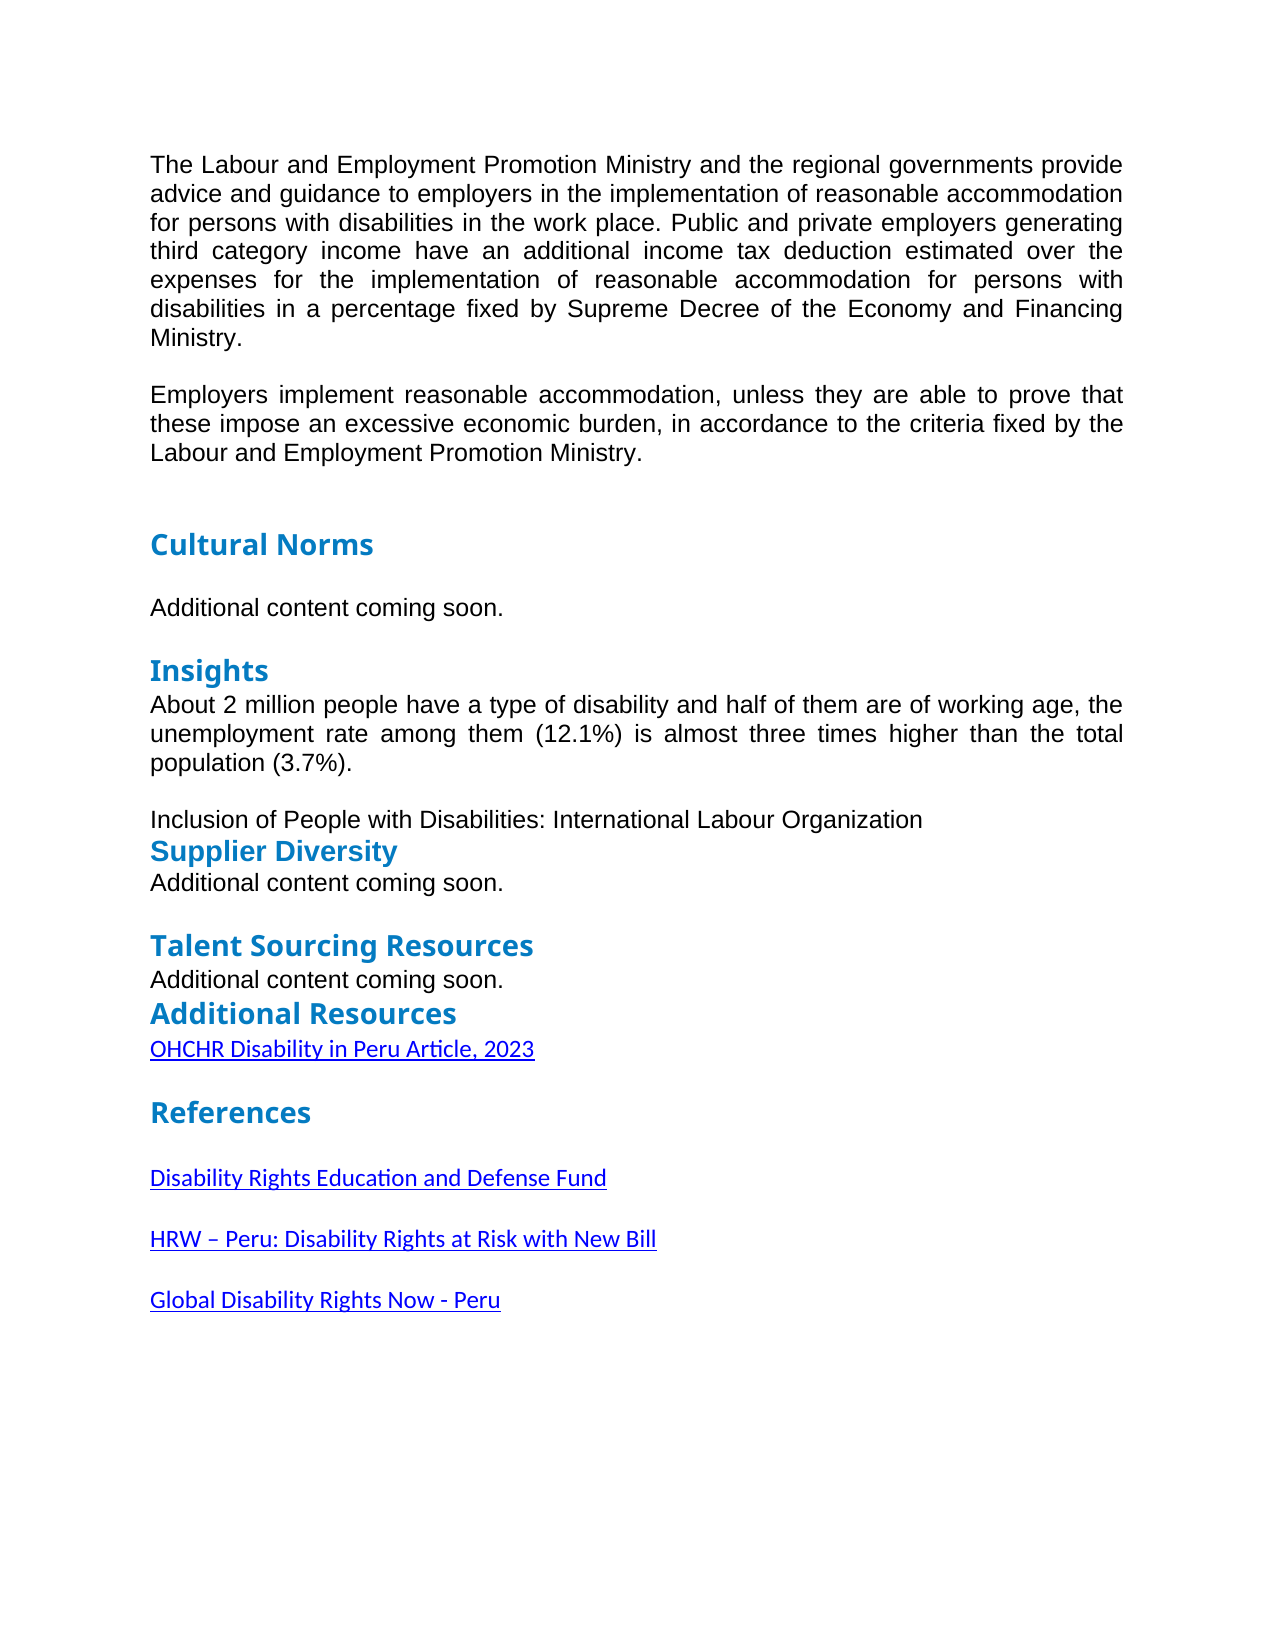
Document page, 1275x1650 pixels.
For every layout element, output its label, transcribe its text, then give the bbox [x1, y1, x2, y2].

text Disability Rights Education and Defense Fund [150, 1163, 1125, 1193]
text Cultural Norms [150, 524, 1125, 564]
text Additional Resources [150, 993, 1125, 1033]
text Insights [150, 651, 1125, 690]
text About 2 million people have a type of disability and half of them are of working age, the unemployment rate among them (12.1%) is almost three times higher than the total population (3.7%). [150, 690, 1125, 776]
text References [150, 1092, 1125, 1132]
text Talent Sourcing Resources [150, 925, 1125, 965]
text Additional content coming soon. [150, 867, 1125, 896]
text Additional content coming soon. [150, 965, 1125, 993]
text Supplier Diversity [150, 834, 1125, 867]
text OHCHR Disability in Peru Article, 2023 [150, 1033, 1125, 1064]
text Global Disability Rights Now - Peru [150, 1285, 1125, 1315]
text HRW – Peru: Disability Rights at Risk with New Bill [150, 1224, 1125, 1254]
text The Labour and Employment Promotion Ministry and the regional governments provide advice and guidance to employers in the implementation of reasonable accommodation for persons with disabilities in the work place. Public and private employers generating third category income have an additional income tax deduction estimated over the expenses for the implementation of reasonable accommodation for persons with disabilities in a percentage fixed by Supreme Decree of the Economy and Financing Ministry. [150, 150, 1125, 351]
text Employers implement reasonable accommodation, unless they are able to prove that these impose an excessive economic burden, in accordance to the criteria fixed by the Labour and Employment Promotion Ministry. [150, 380, 1125, 467]
text Additional content coming soon. [150, 593, 1125, 622]
text Inclusion of People with Disabilities: International Labour Organization [150, 805, 1125, 834]
